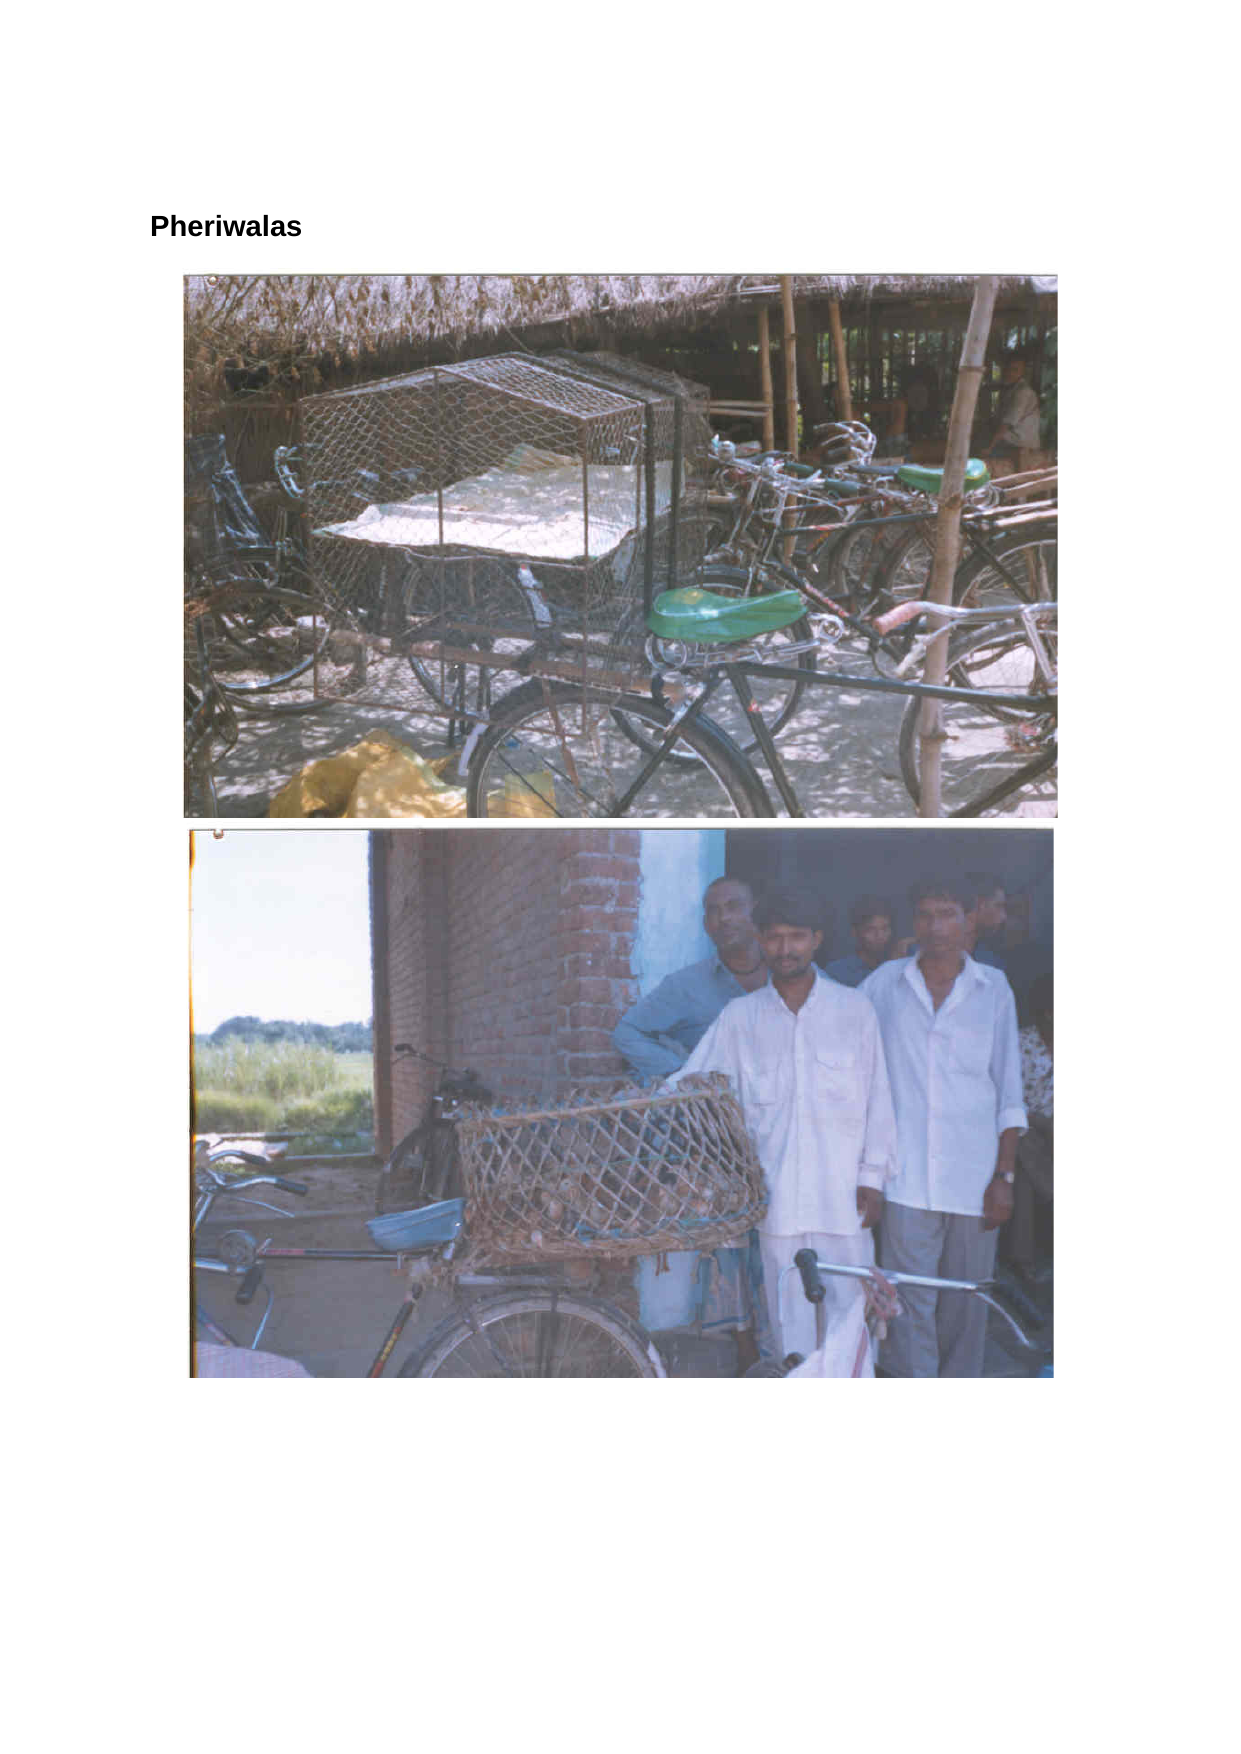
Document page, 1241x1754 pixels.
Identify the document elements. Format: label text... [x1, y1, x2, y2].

picture [182, 268, 1058, 818]
picture [186, 821, 1054, 1378]
text Pheriwalas [150, 209, 1090, 243]
